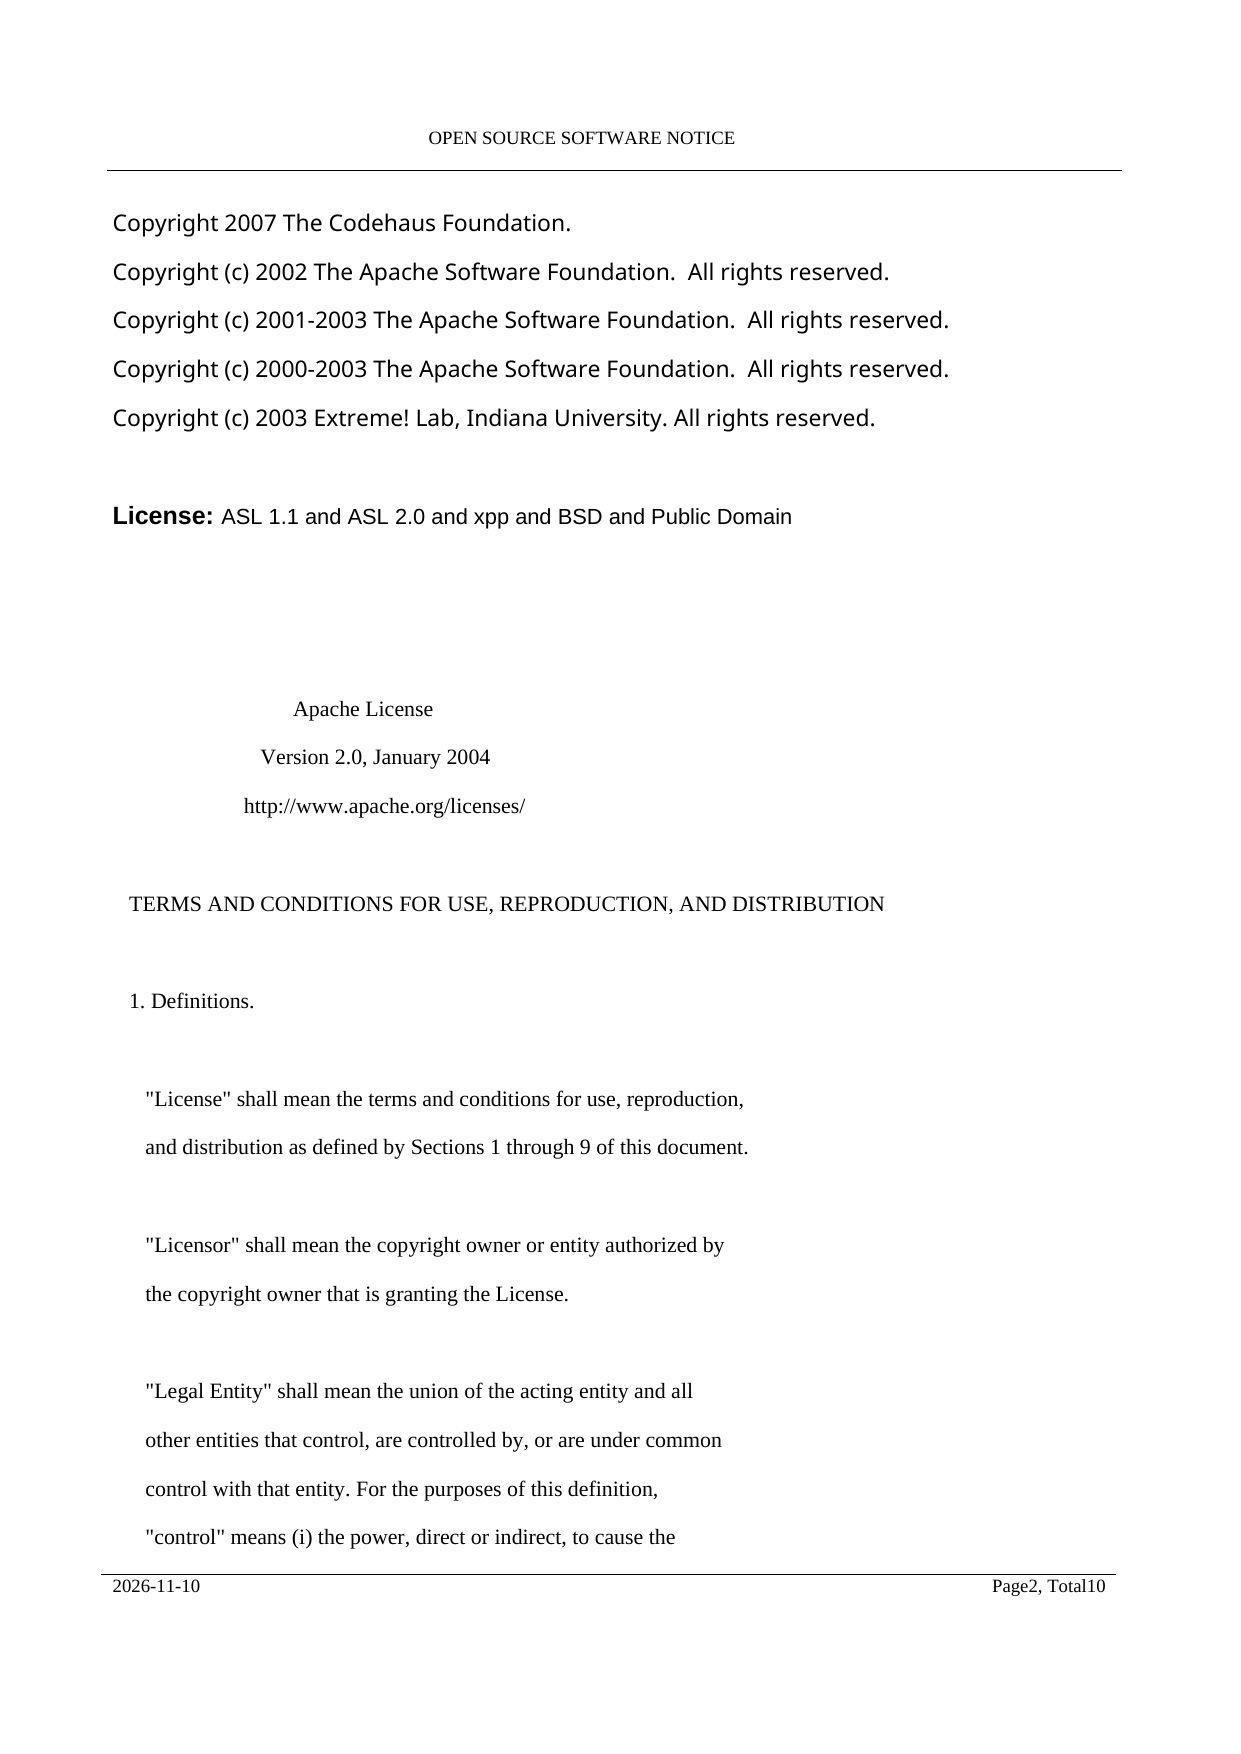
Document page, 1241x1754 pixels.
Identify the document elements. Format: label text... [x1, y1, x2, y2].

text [112, 206, 1128, 483]
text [112, 546, 1128, 1553]
text License: ASL 1.1 and ASL 2.0 and xpp and BSD and Public Domain [112, 499, 1128, 531]
